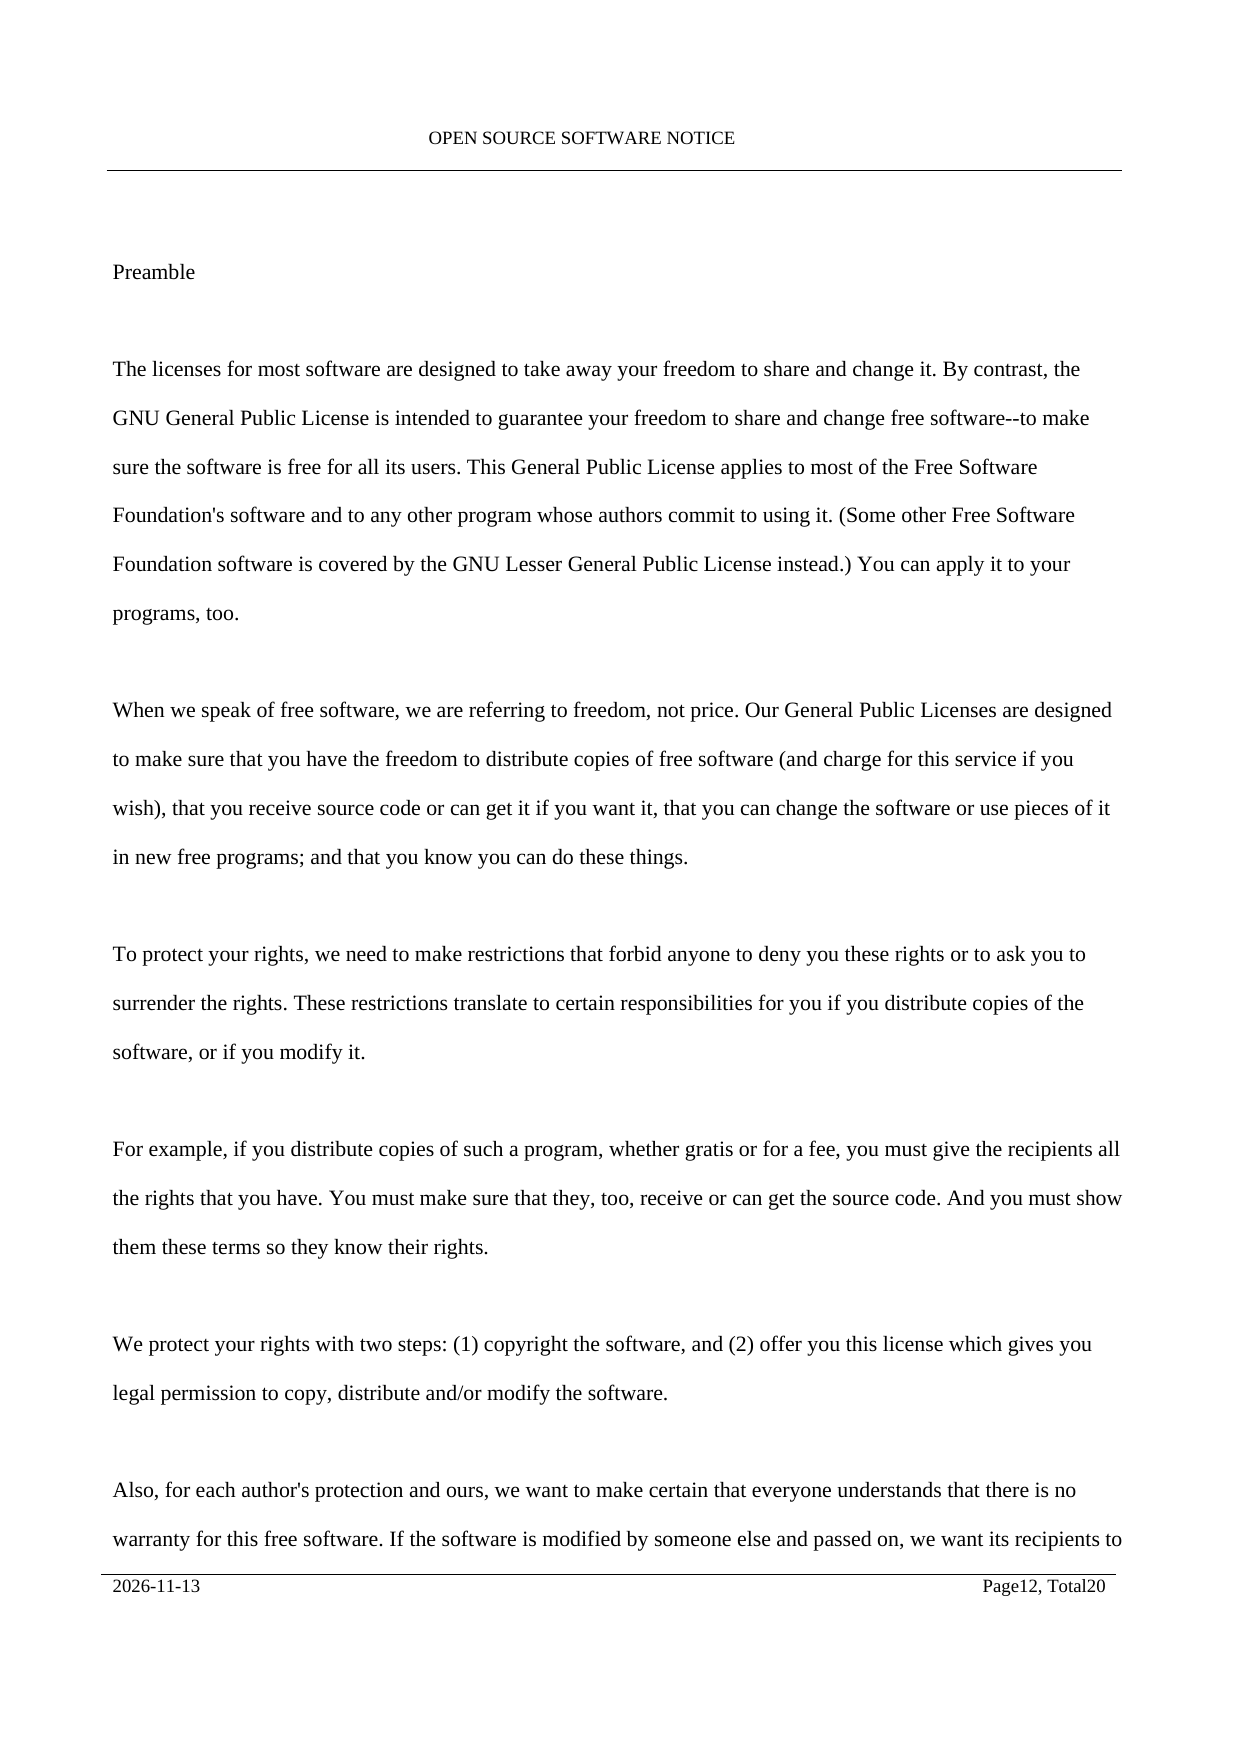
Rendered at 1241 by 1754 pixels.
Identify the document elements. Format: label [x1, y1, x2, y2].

text [112, 206, 1128, 1555]
